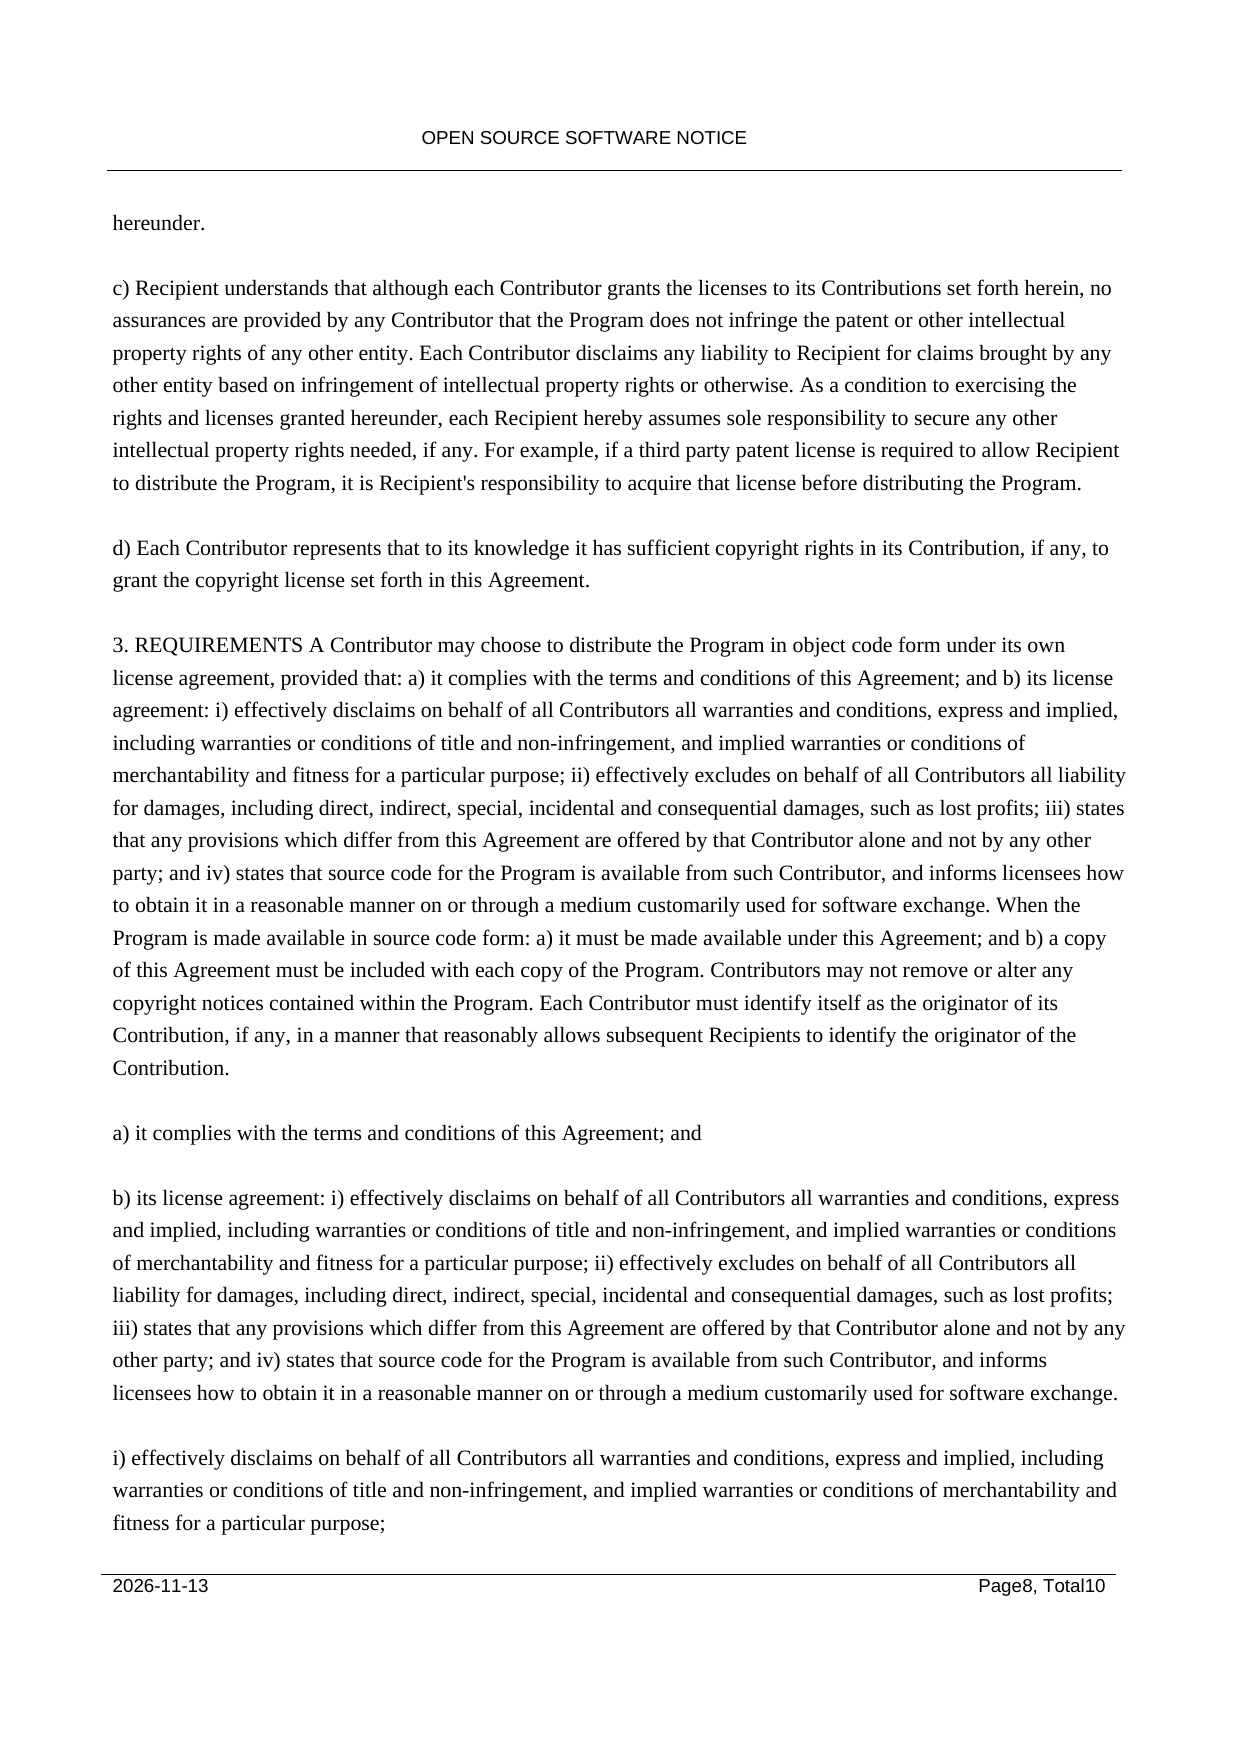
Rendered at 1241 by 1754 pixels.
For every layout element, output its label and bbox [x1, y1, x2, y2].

text [112, 206, 1128, 1539]
